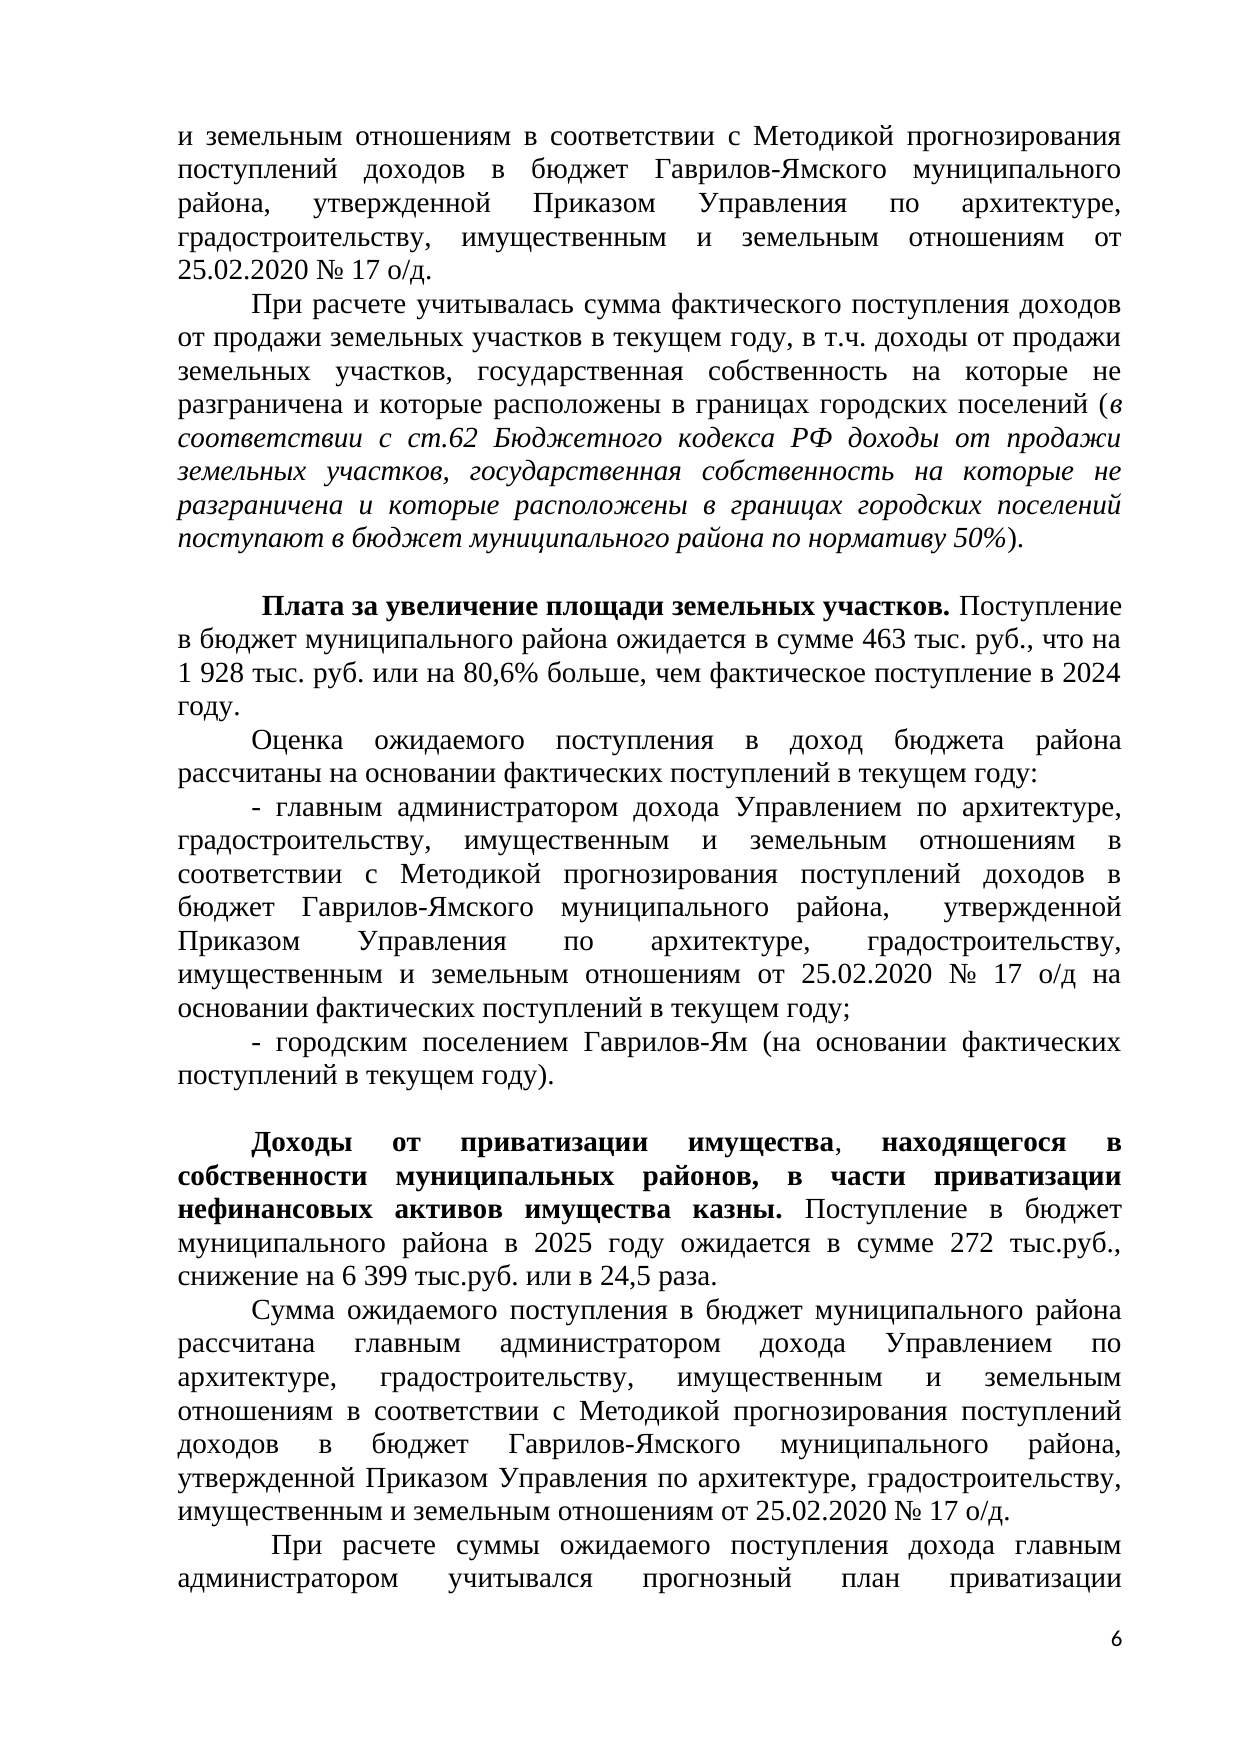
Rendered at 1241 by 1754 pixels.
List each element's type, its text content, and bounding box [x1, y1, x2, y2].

text Плата за увеличение площади земельных участков. Поступление в бюджет муниципального района ожидается в сумме 463 тыс. руб., что на 1 928 тыс. руб. или на 80,6% больше, чем фактическое поступление в 2024 году. [177, 588, 1122, 722]
text Доходы от приватизации имущества, находящегося в собственности муниципальных районов, в части приватизации нефинансовых активов имущества казны. Поступление в бюджет муниципального района в 2025 году ожидается в сумме 272 тыс.руб., снижение на 6 399 тыс.руб. или в 24,5 раза. [177, 1124, 1122, 1292]
text - главным администратором дохода Управлением по архитектуре, градостроительству, имущественным и земельным отношениям в соответствии с Методикой прогнозирования поступлений доходов в бюджет Гаврилов-Ямского муниципального района, утвержденной Приказом Управления по архитектуре, градостроительству, имущественным и земельным отношениям от 25.02.2020 № 17 о/д на основании фактических поступлений в текущем году; [177, 789, 1122, 1024]
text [177, 1527, 1122, 1594]
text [177, 118, 1122, 286]
text Оценка ожидаемого поступления в доход бюджета района рассчитаны на основании фактических поступлений в текущем году: [177, 722, 1122, 789]
text - городским поселением Гаврилов-Ям (на основании фактических поступлений в текущем году). [177, 1024, 1122, 1091]
text Сумма ожидаемого поступления в бюджет муниципального района рассчитана главным администратором дохода Управлением по архитектуре, градостроительству, имущественным и земельным отношениям в соответствии с Методикой прогнозирования поступлений доходов в бюджет Гаврилов-Ямского муниципального района, утвержденной Приказом Управления по архитектуре, градостроительству, имущественным и земельным отношениям от 25.02.2020 № 17 о/д. [177, 1292, 1122, 1527]
text При расчете учитывалась сумма фактического поступления доходов от продажи земельных участков в текущем году, в т.ч. доходы от продажи земельных участков, государственная собственность на которые не разграничена и которые расположены в границах городских поселений (в соответствии с ст.62 Бюджетного кодекса РФ доходы от продажи земельных участков, государственная собственность на которые не разграничена и которые расположены в границах городских поселений поступают в бюджет муниципального района по нормативу 50%). [177, 286, 1122, 554]
